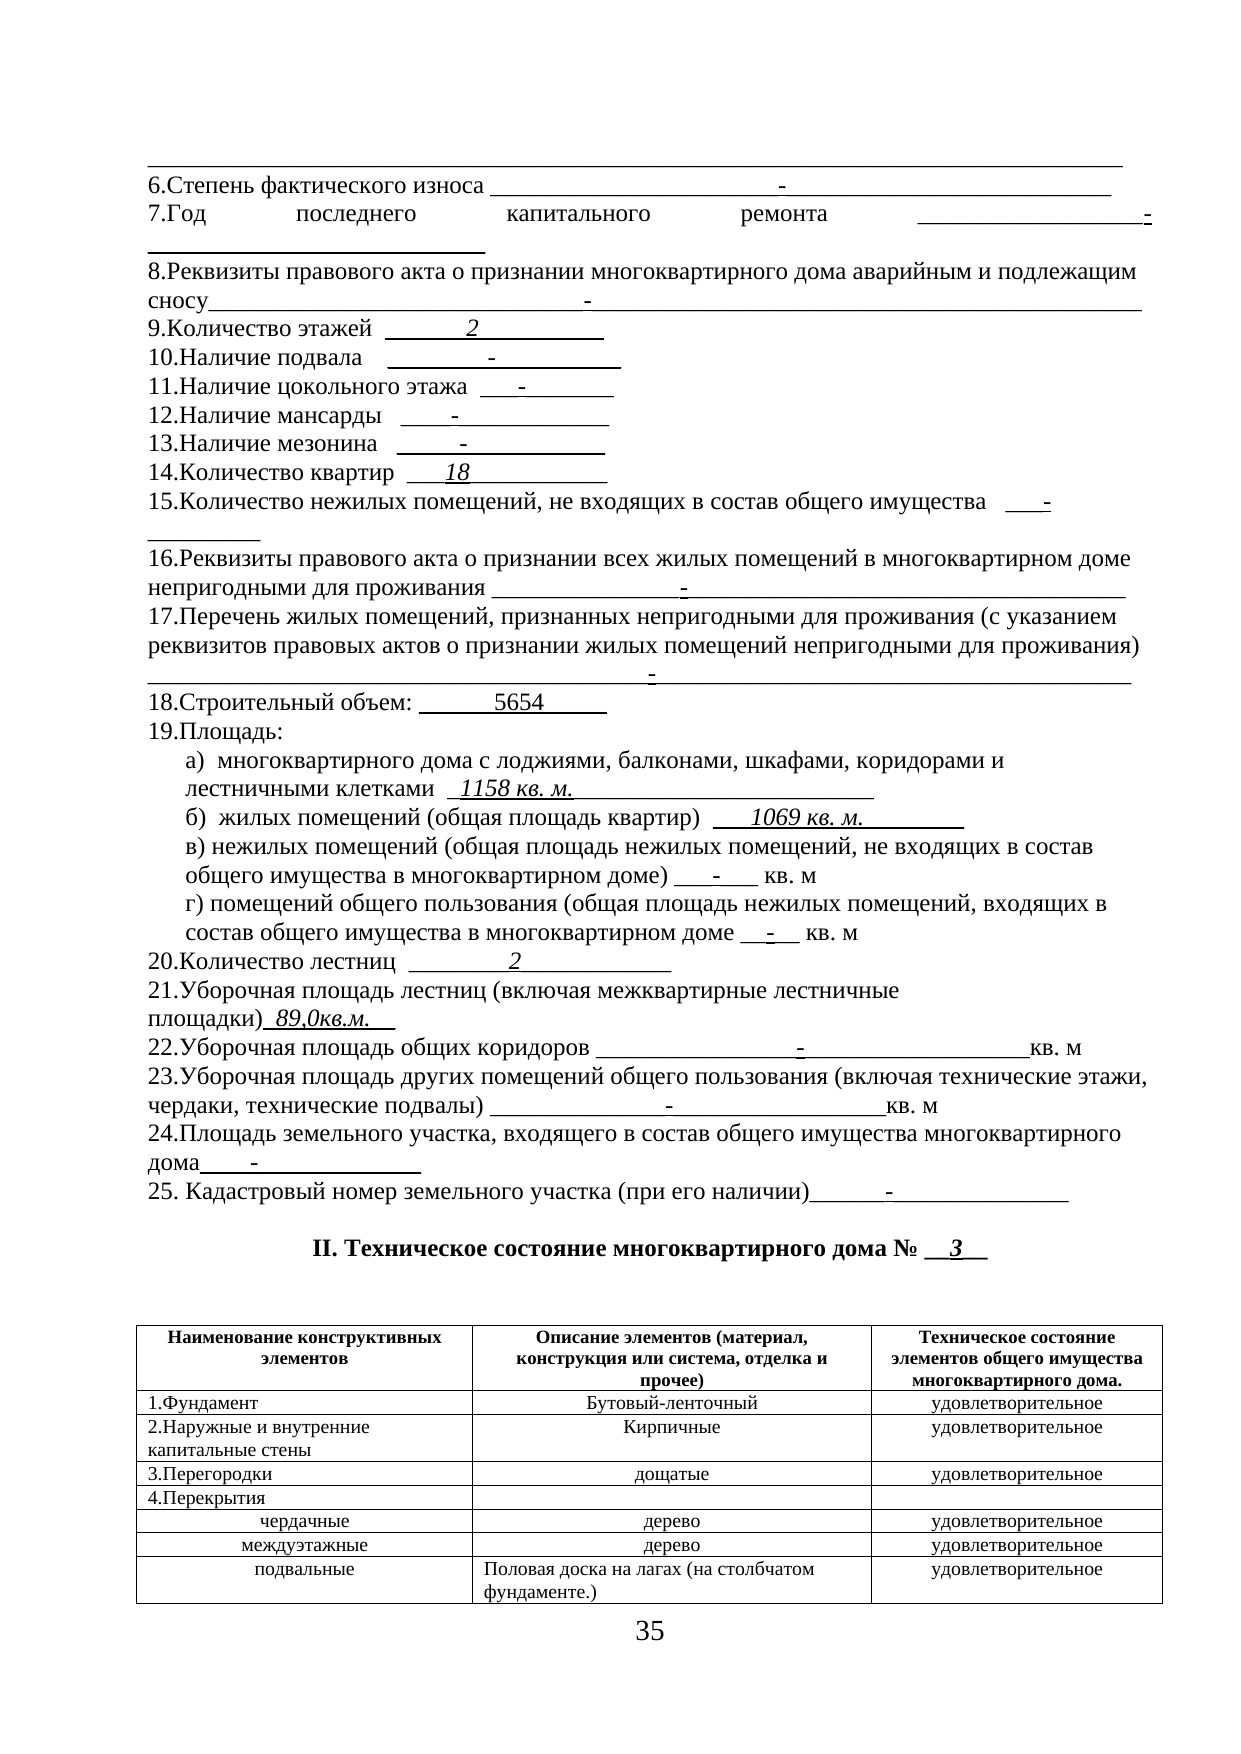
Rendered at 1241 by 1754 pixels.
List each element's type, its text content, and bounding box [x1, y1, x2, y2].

text в) нежилых помещений (общая площадь нежилых помещений, не входящих в состав общего имущества в многоквартирном доме) ___-___ кв. м [185, 831, 1152, 888]
text 20.Количество лестниц ________2____________ [148, 946, 1152, 975]
text 22.Уборочная площадь общих коридоров ________________-__________________кв. м [148, 1032, 1152, 1061]
text 6.Степень фактического износа _______________________-__________________________ [148, 170, 1152, 198]
text 25. Кадастровый номер земельного участка (при его наличии)______-______________ [148, 1176, 1152, 1205]
table_cell дощатые [473, 1462, 871, 1484]
table_cell удовлетворительное [872, 1415, 1162, 1461]
table_cell междуэтажные [137, 1533, 472, 1556]
table_cell 4.Перекрытия [137, 1486, 472, 1508]
table_cell Половая доска на лагах (на столбчатом фундаменте.) [473, 1557, 871, 1603]
text а) многоквартирного дома с лоджиями, балконами, шкафами, коридорами и лестничными клетками _1158 кв. м.________________________ [185, 745, 1152, 802]
text 7.Год последнего капитального ремонта __________________-___________________________ [148, 198, 1152, 256]
table_cell удовлетворительное [872, 1391, 1162, 1414]
text 23.Уборочная площадь других помещений общего пользования (включая технические этажи, чердаки, технические подвалы) ______________-_________________кв. м [148, 1061, 1152, 1118]
text 8.Реквизиты правового акта о признании многоквартирного дома аварийным и подлежащим сносу______________________________-____________________________________________ [148, 256, 1152, 313]
table_cell [872, 1486, 1162, 1508]
text 15.Количество нежилых помещений, не входящих в состав общего имущества ___-_________ [148, 486, 1152, 543]
table_cell удовлетворительное [872, 1462, 1162, 1484]
table_cell дерево [473, 1510, 871, 1532]
text 19.Площадь: [148, 716, 1152, 745]
text г) помещений общего пользования (общая площадь нежилых помещений, входящих в состав общего имущества в многоквартирном доме __-__ кв. м [185, 888, 1152, 946]
table_header Техническое состояние элементов общего имущества многоквартирного дома. [872, 1326, 1162, 1390]
table_cell удовлетворительное [872, 1510, 1162, 1532]
text 16.Реквизиты правового акта о признании всех жилых помещений в многоквартирном доме непригодными для проживания _______________-___________________________________ [148, 543, 1152, 601]
text 14.Количество квартир ___18___________ [148, 457, 1152, 486]
table_cell удовлетворительное [872, 1557, 1162, 1603]
table_header Описание элементов (материал, конструкция или система, отделка и прочее) [473, 1326, 871, 1390]
text 18.Строительный объем: ______5654_____ [148, 687, 1152, 716]
table_cell чердачные [137, 1510, 472, 1532]
text 10.Наличие подвала ________-__________ [148, 342, 1152, 371]
table_cell Бутовый-ленточный [473, 1391, 871, 1414]
table_cell подвальные [137, 1557, 472, 1603]
table_cell Кирпичные [473, 1415, 871, 1461]
table_header Наименование конструктивных элементов [137, 1326, 472, 1390]
table_cell 2.Наружные и внутренние капитальные стены [137, 1415, 472, 1461]
table_cell [473, 1486, 871, 1508]
text 24.Площадь земельного участка, входящего в состав общего имущества многоквартирного дома____-_____________ [148, 1118, 1152, 1176]
table_cell удовлетворительное [872, 1533, 1162, 1556]
text 9.Количество этажей ______2__________ [148, 313, 1152, 342]
text 11.Наличие цокольного этажа ___-_______ [148, 371, 1152, 400]
text II. Техническое состояние многоквартирного дома № __3__ [148, 1233, 1152, 1262]
table_cell дерево [473, 1533, 871, 1556]
table_cell 3.Перегородки [137, 1462, 472, 1484]
text 17.Перечень жилых помещений, признанных непригодными для проживания (с указанием реквизитов правовых актов о признании жилых помещений непригодными для проживания) ________________________________________-______________________________________ [148, 601, 1152, 687]
text б) жилых помещений (общая площадь квартир) ___1069 кв. м.________ [185, 802, 1152, 831]
table_cell 1.Фундамент [137, 1391, 472, 1414]
text 13.Наличие мезонина _____-___________ [148, 428, 1152, 457]
text ______________________________________________________________________________ [148, 107, 1152, 170]
text 12.Наличие мансарды ____-____________ [148, 400, 1152, 428]
text 21.Уборочная площадь лестниц (включая межквартирные лестничные площадки)_89,0кв.м.__ [148, 975, 1152, 1032]
